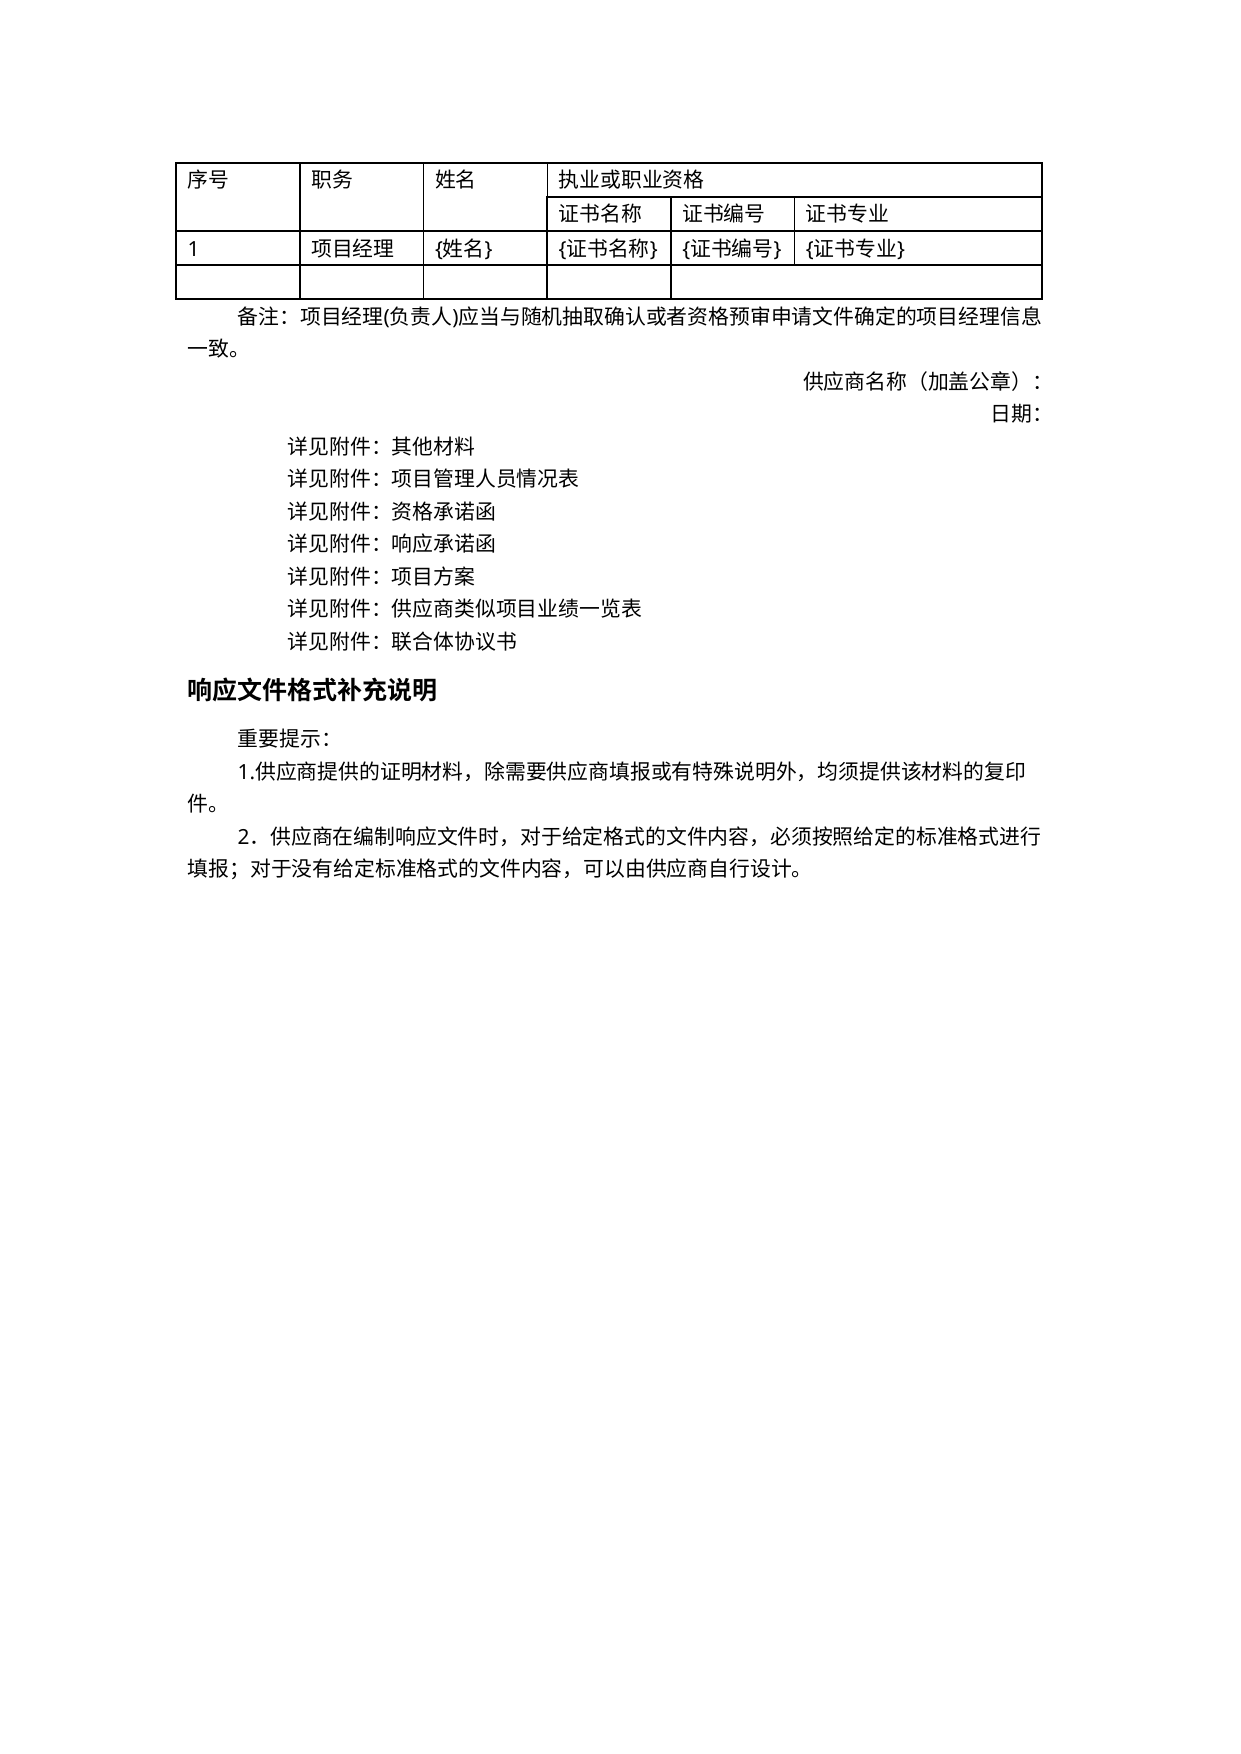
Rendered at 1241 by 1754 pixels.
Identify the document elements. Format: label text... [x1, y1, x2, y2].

text 详见附件：联合体协议书 [187, 625, 1053, 657]
table_header 职务 [301, 164, 423, 230]
table_cell [177, 266, 299, 298]
table_cell 证书编号 [672, 198, 794, 230]
table_cell 证书专业 [795, 198, 1041, 230]
text 重要提示： [187, 722, 1053, 755]
text 详见附件：项目管理人员情况表 [187, 462, 1053, 495]
table_cell [548, 266, 670, 298]
table_cell 证书名称 [548, 198, 670, 230]
table_header 序号 [177, 164, 299, 230]
text 详见附件：资格承诺函 [187, 495, 1053, 527]
table_cell 1 [177, 232, 299, 264]
text 备注：项目经理(负责人)应当与随机抽取确认或者资格预审申请文件确定的项目经理信息一致。 [187, 300, 1053, 365]
text 响应文件格式补充说明 [187, 657, 1053, 722]
text 详见附件：响应承诺函 [187, 527, 1053, 560]
text 1.供应商提供的证明材料，除需要供应商填报或有特殊说明外，均须提供该材料的复印件。 [187, 755, 1053, 820]
text 2．供应商在编制响应文件时，对于给定格式的文件内容，必须按照给定的标准格式进行填报；对于没有给定标准格式的文件内容，可以由供应商自行设计。 [187, 820, 1053, 885]
table_cell {证书编号} [672, 232, 794, 264]
table_cell 项目经理 [301, 232, 423, 264]
table_header 执业或职业资格 [548, 164, 1041, 196]
table_cell {证书专业} [795, 232, 1041, 264]
text 供应商名称（加盖公章）： [187, 365, 1053, 397]
text 详见附件：供应商类似项目业绩一览表 [187, 592, 1053, 625]
table_cell {证书名称} [548, 232, 670, 264]
text 详见附件：其他材料 [187, 430, 1053, 462]
table_cell {姓名} [424, 232, 546, 264]
text 详见附件：项目方案 [187, 560, 1053, 592]
table_cell [672, 266, 1041, 298]
table_cell [301, 266, 423, 298]
text 日期： [187, 397, 1053, 430]
table_header 姓名 [424, 164, 547, 230]
table_cell [424, 266, 546, 298]
